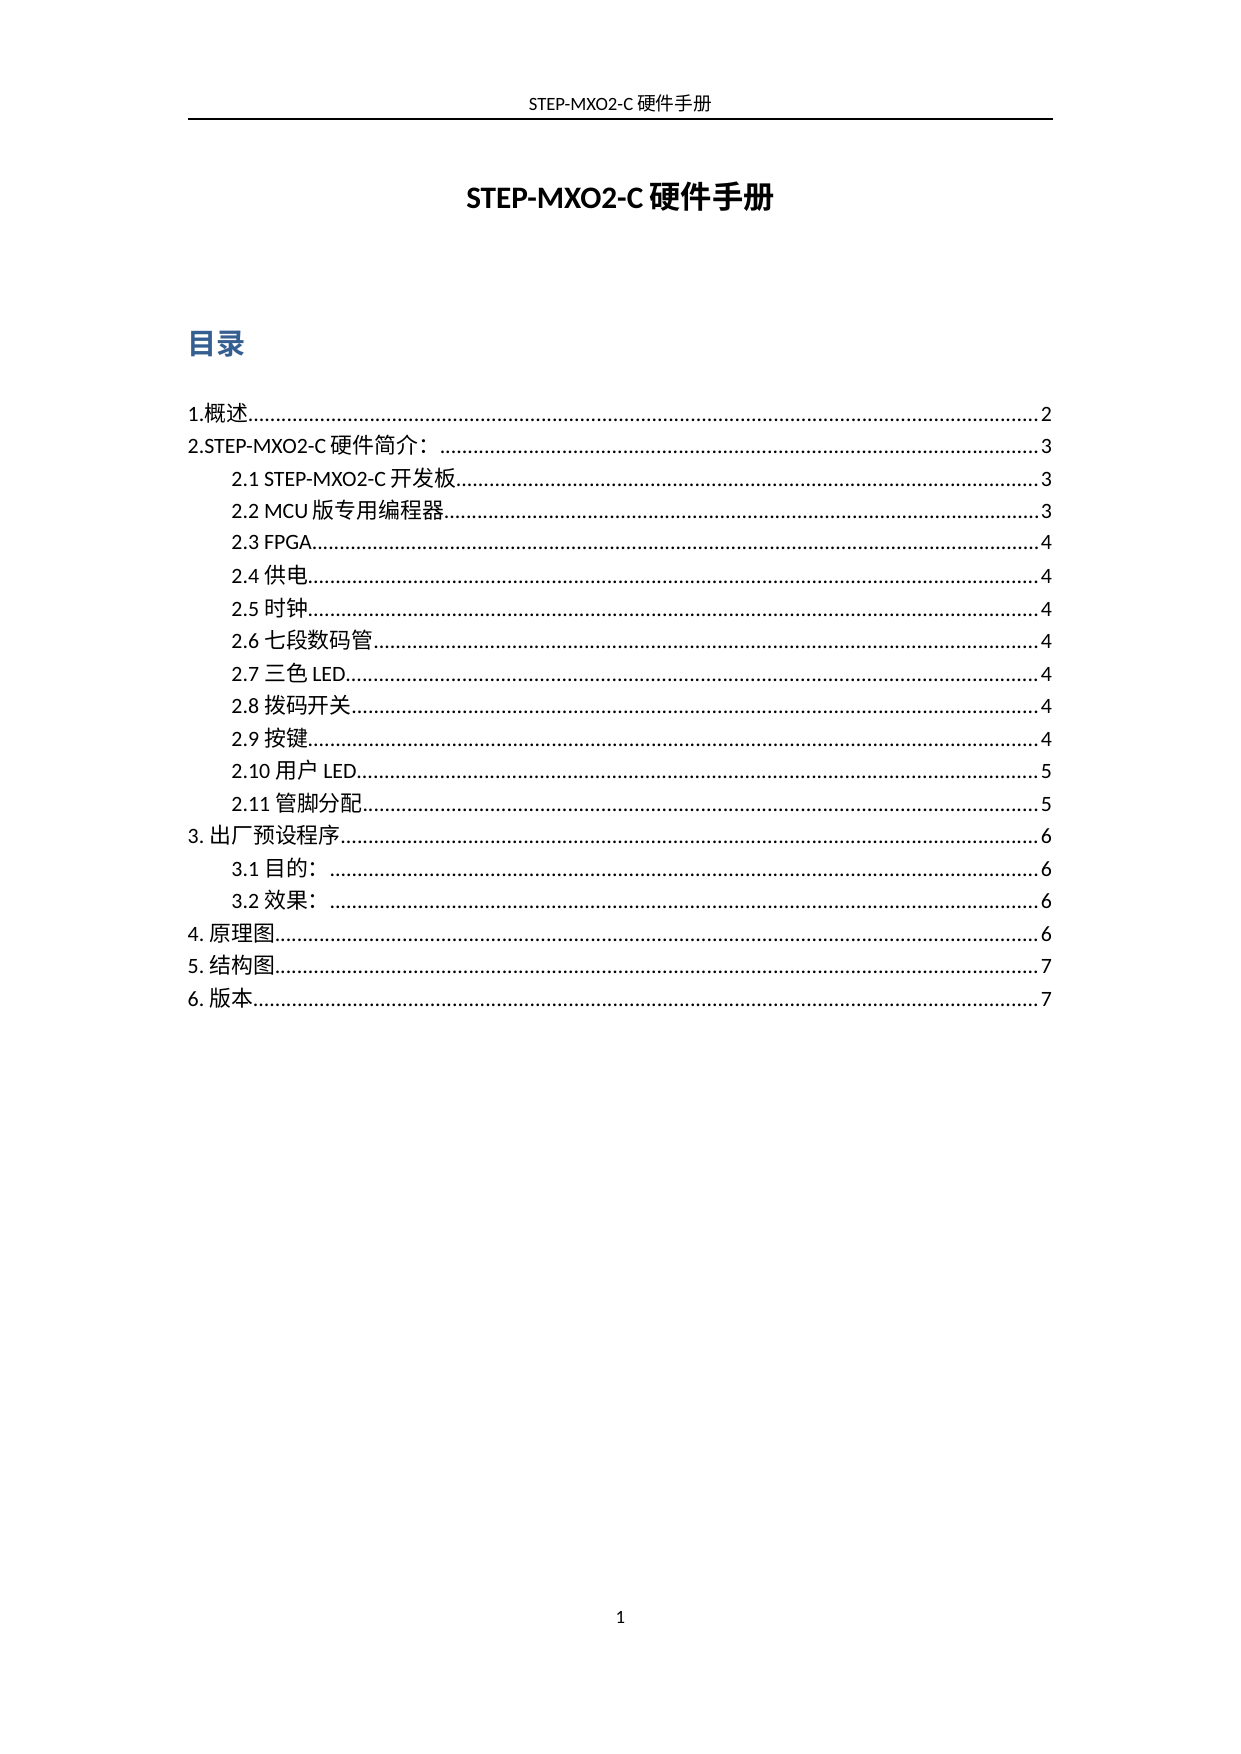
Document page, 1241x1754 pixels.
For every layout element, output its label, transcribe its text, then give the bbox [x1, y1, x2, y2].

text STEP-MXO2-C硬件手册 [187, 162, 1053, 227]
